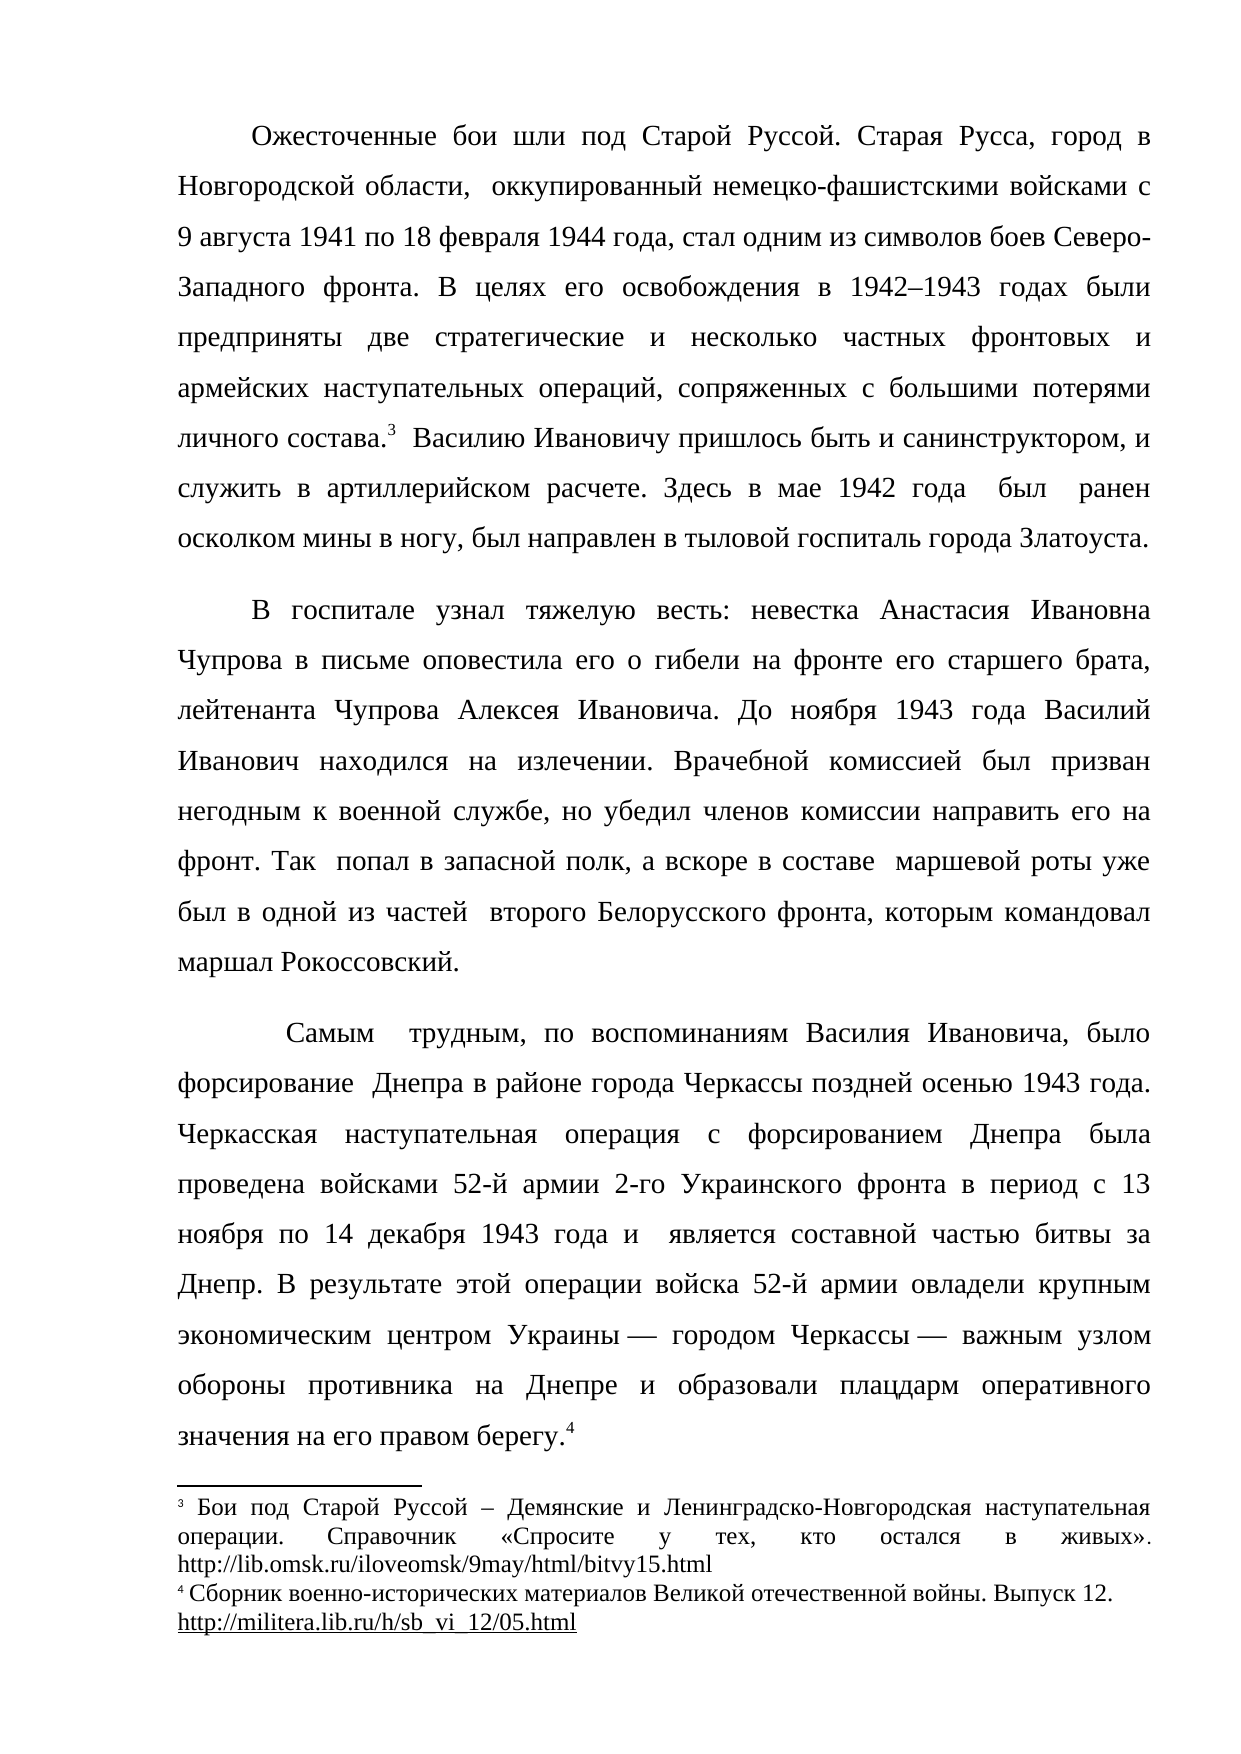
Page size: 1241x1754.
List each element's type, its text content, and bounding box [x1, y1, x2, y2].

text В госпитале узнал тяжелую весть: невестка Анастасия Ивановна Чупрова в письме оповестила его о гибели на фронте его старшего брата, лейтенанта Чупрова Алексея Ивановича. До ноября 1943 года Василий Иванович находился на излечении. Врачебной комиссией был призван негодным к военной службе, но убедил членов комиссии направить его на фронт. Так попал в запасной полк, а вскоре в составе маршевой роты уже был в одной из частей второго Белорусского фронта, которым командовал маршал Рокоссовский. [177, 592, 1152, 977]
text Ожесточенные бои шли под Старой Руссой. Старая Русса, город в Новгородской области, оккупированный немецко-фашистскими войсками с 9 августа 1941 по 18 февраля 1944 года, стал одним из символов боев Северо-Западного фронта. В целях его освобождения в 1942–1943 годах были предприняты две стратегические и несколько частных фронтовых и армейских наступательных операций, сопряженных с большими потерями личного состава. Василию Ивановичу пришлось быть и санинструктором, и служить в артиллерийском расчете. Здесь в мае 1942 года был ранен осколком мины в ногу, был направлен в тыловой госпиталь города Златоуста. [177, 118, 1152, 554]
text Самым трудным, по воспоминаниям Василия Ивановича, было форсирование Днепра в районе города Черкассы поздней осенью 1943 года. Черкасская наступательная операция с форсированием Днепра была проведена войсками 52-й армии 2-го Украинского фронта в период с 13 ноября по 14 декабря 1943 года и является составной частью битвы за Днепр. В результате этой операции войска 52-й армии овладели крупным экономическим центром Украины — городом Черкассы — важным узлом обороны противника на Днепре и образовали плацдарм оперативного значения на его правом берегу. [177, 1015, 1152, 1451]
